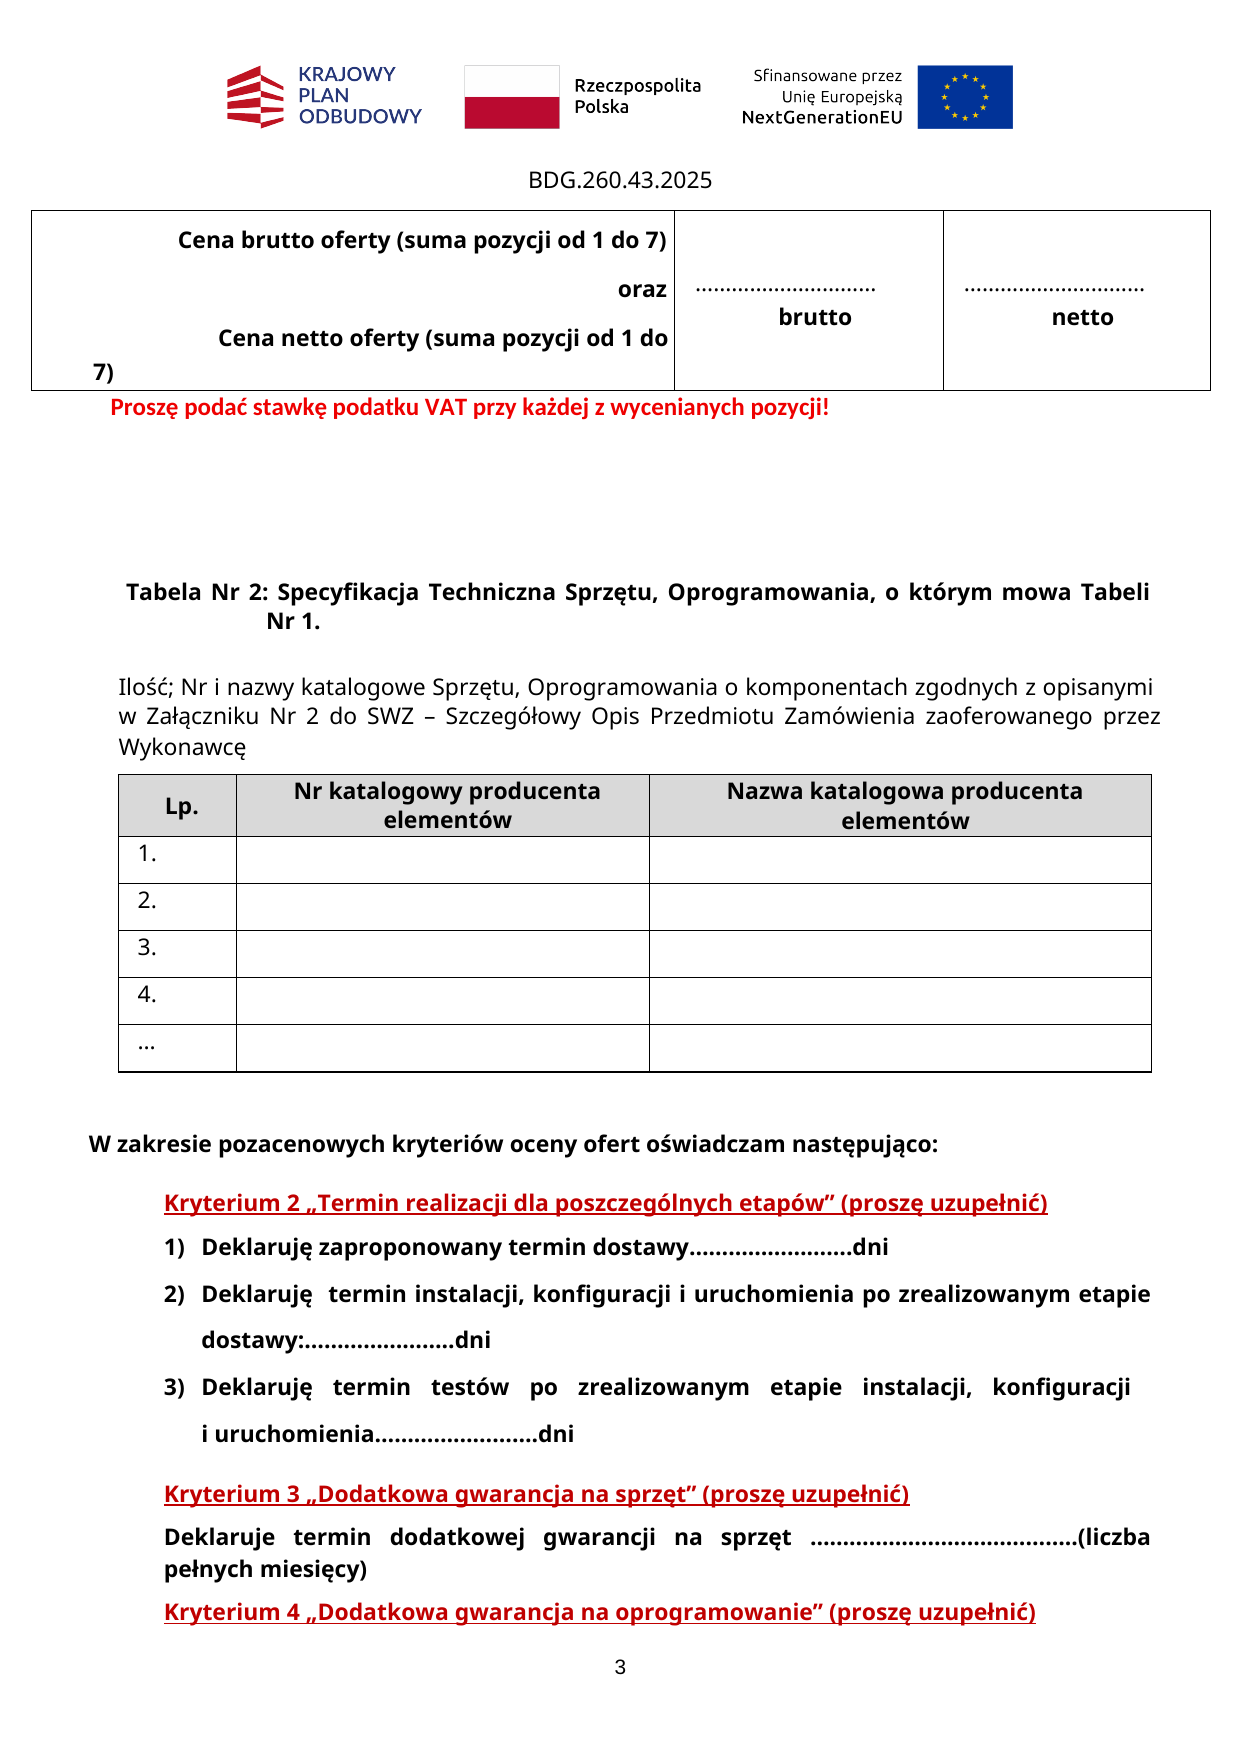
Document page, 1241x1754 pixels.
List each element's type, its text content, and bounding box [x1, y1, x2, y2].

table_cell [650, 884, 1151, 930]
text Kryterium 3 „Dodatkowa gwarancja na sprzęt” (proszę uzupełnić) [164, 1503, 1152, 1534]
text Kryterium 2 „Termin realizacji dla poszczególnych etapów” (proszę uzupełnić) [164, 1187, 1152, 1218]
table_cell ………………………… netto [944, 211, 1210, 390]
text Tabela Nr 2: Specyfikacja Techniczna Sprzętu, Oprogramowania, o którym mowa Tabeli Nr 1. [126, 577, 1152, 635]
list Deklaruję termin testów po zrealizowanym etapie instalacji, konfiguracji i uruchomienia…………………….dni [164, 1396, 1152, 1474]
list Deklaruję termin instalacji, konfiguracji i uruchomienia po zrealizowanym etapie dostawy:…………………..dni [164, 1290, 1152, 1368]
list Deklaruję zaproponowany termin dostawy…………………….dni [164, 1231, 1152, 1262]
text Ilość; Nr i nazwy katalogowe Sprzętu, Oprogramowania o komponentach zgodnych z opisanymi w Załączniku Nr 2 do SWZ – Szczegółowy Opis Przedmiotu Zamówienia zaoferowanego przez Wykonawcę [118, 671, 1162, 762]
table_header Nazwa katalogowa producenta elementów [650, 775, 1151, 836]
table_cell [936, 211, 943, 390]
table_cell [237, 837, 649, 883]
table_cell [237, 978, 649, 1024]
table_cell ………………………… brutto [675, 211, 936, 390]
table_cell Cena brutto oferty (suma pozycji od 1 do 7) oraz Cena netto oferty (suma pozycji od 1 do 7) [86, 211, 674, 390]
table_cell [237, 884, 649, 930]
table_cell 3. [119, 931, 236, 977]
table_cell [237, 1025, 649, 1071]
table_cell [32, 211, 86, 390]
picture [206, 44, 1034, 150]
table_cell [237, 931, 649, 977]
text Deklaruje termin dodatkowej gwarancji na sprzęt …………………………………..(liczba pełnych miesięcy) [164, 1546, 1152, 1609]
table_cell 1. [119, 837, 236, 883]
table_cell 4. [119, 978, 236, 1024]
table_header Lp. [119, 775, 236, 836]
text W zakresie pozacenowych kryteriów oceny ofert oświadczam następująco: [89, 1133, 1152, 1158]
table_cell … [119, 1025, 236, 1071]
table_cell [650, 1025, 1151, 1071]
table_cell [650, 978, 1151, 1024]
text Proszę podać stawkę podatku VAT przy każdej z wycenianych pozycji! [110, 391, 1152, 422]
table_header Nr katalogowy producenta elementów [237, 775, 649, 836]
table_cell [650, 837, 1151, 883]
table_cell 2. [119, 884, 236, 930]
table_cell [650, 931, 1151, 977]
text Kryterium 4 „Dodatkowa gwarancja na oprogramowanie” (proszę uzupełnić) [164, 1621, 1152, 1653]
